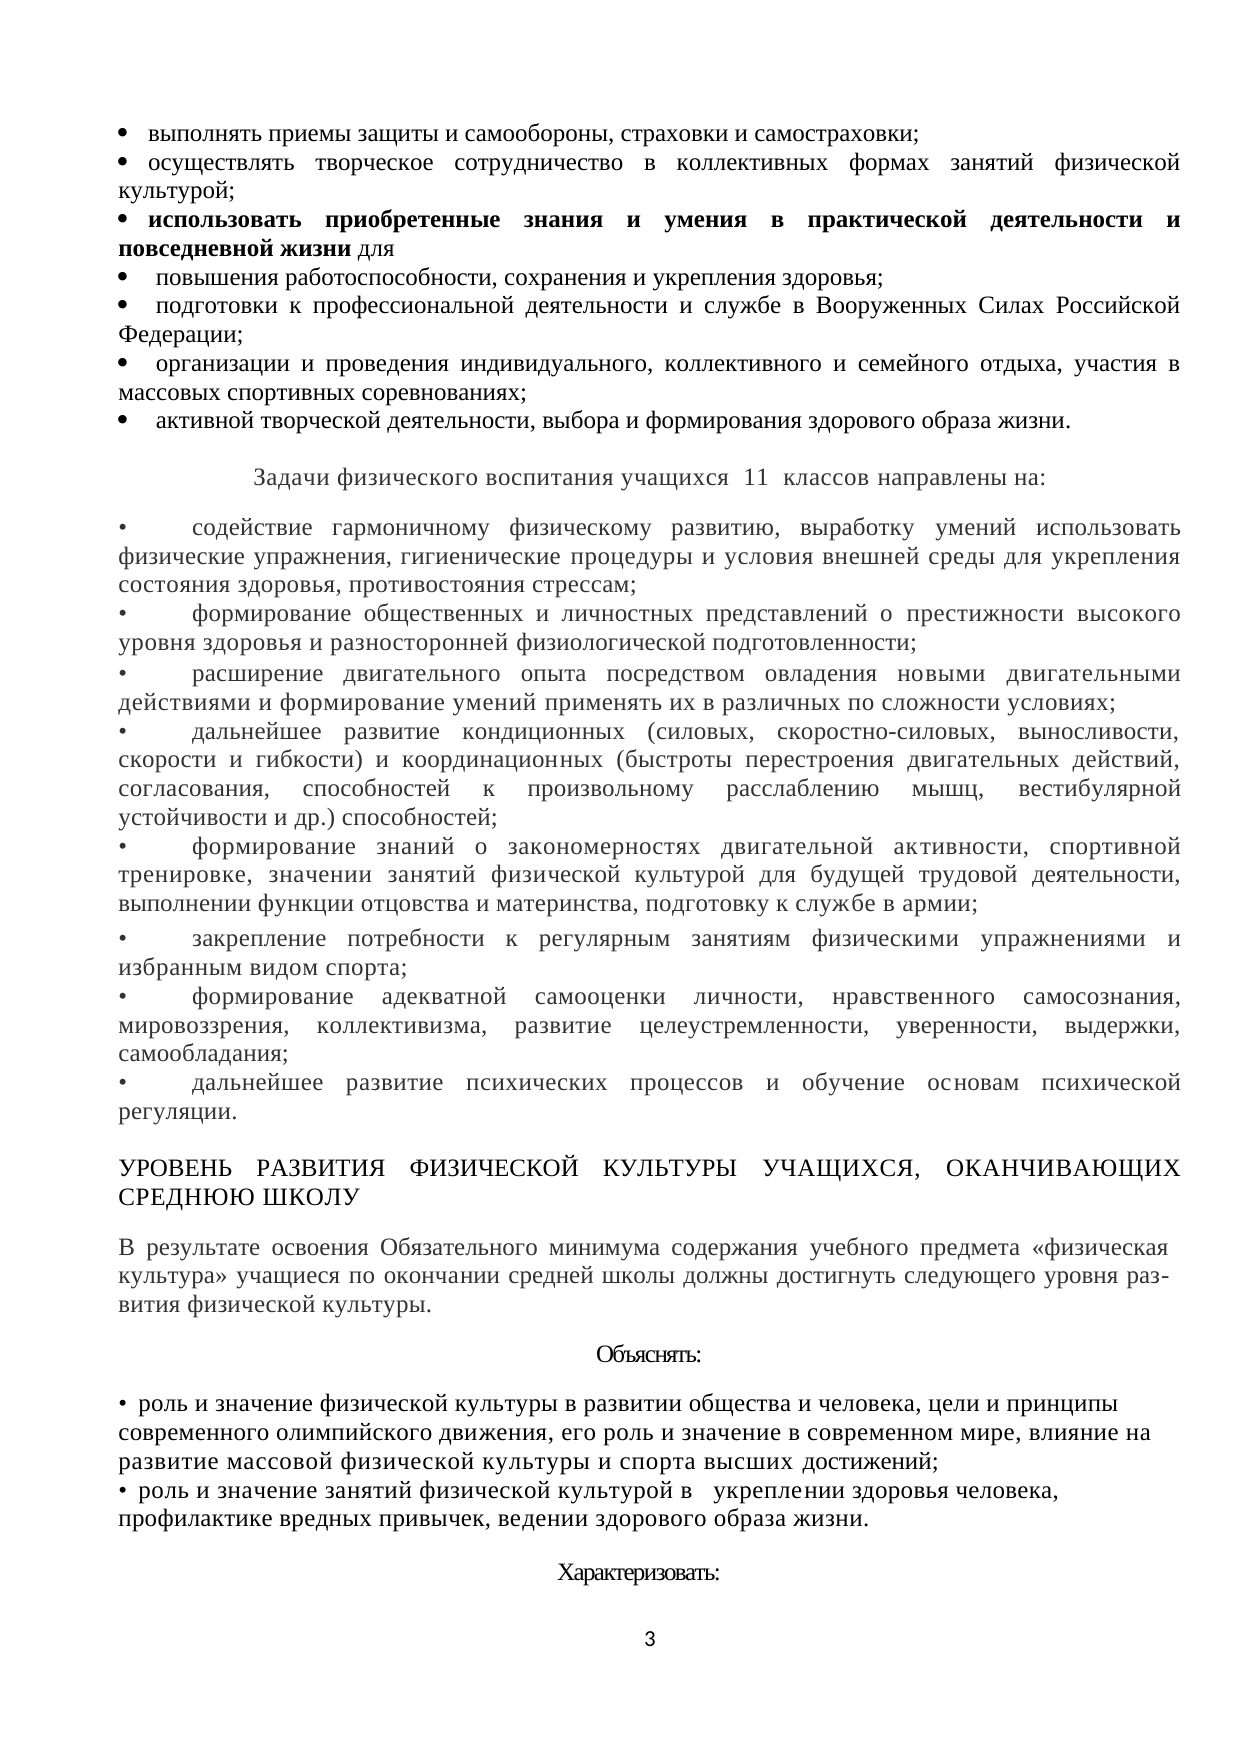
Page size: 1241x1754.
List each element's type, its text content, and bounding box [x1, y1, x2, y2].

list дальнейшее развитие психических процессов и обучение основам психической регуляции. [118, 1067, 1181, 1125]
list активной творческой деятельности, выбора и формирования здорового образа жизни. [118, 406, 1181, 434]
text В результате освоения Обязательного минимума содержания учебного предмета «физическая культура» учащиеся по окончании средней школы должны достигнуть следующего уровня развития физической культуры. [118, 1232, 1169, 1318]
text Объяснять: [118, 1339, 1181, 1368]
text УРОВЕНЬ РАЗВИТИЯ ФИЗИЧЕСКОЙ КУЛЬТУРЫ УЧАЩИХСЯ, ОКАНЧИВАЮЩИХ СРЕДНЮЮ ШКОЛУ [118, 1153, 1181, 1211]
list формирование адекватной самооценки личности, нравственного самосознания, мировоззрения, коллективизма, развитие целеустремленности, уверенности, выдержки, самообладания; [118, 981, 1181, 1067]
list организации и проведения индивидуального, коллективного и семейного отдыха, участия в массовых спортивных соревнованиях; [118, 348, 1181, 406]
list роль и значение занятий физической культурой в укреплении здоровья человека, профилактике вредных привычек, ведении здорового образа жизни. [118, 1475, 1181, 1532]
list осуществлять творческое сотрудничество в коллективных формах занятий физической культурой; [118, 147, 1181, 204]
list дальнейшее развитие кондиционных (силовых, скоростно-силовых, выносливости, скорости и гибкости) и координационных (быстроты перестроения двигательных действий, согласования, способностей к произвольному расслаблению мышц, вестибулярной устойчивости и др.) способностей; [118, 716, 1181, 831]
list закрепление потребности к регулярным занятиям физическими упражнениями и избранным видом спорта; [118, 923, 1181, 981]
list формирование общественных и личностных представлений о престижности высокого уровня здоровья и разносторонней физиологической подготовленности; [118, 598, 1181, 656]
list выполнять приемы защиты и самообороны, страховки и самостраховки; [118, 118, 1181, 147]
list содействие гармоничному физическому развитию, выработку умений использовать физические упражнения, гигиенические процедуры и условия внешней среды для укрепления состояния здоровья, противостояния стрессам; [118, 512, 1181, 598]
text Характеризовать: [118, 1557, 1161, 1586]
list использовать приобретенные знания и умения в практической деятельности и повседневной жизни для [118, 204, 1181, 262]
text Задачи физического воспитания учащихся 11 классов направлены на: [118, 462, 1181, 491]
list подготовки к профессиональной деятельности и службе в Вооруженных Силах Российской Федерации; [118, 291, 1181, 348]
list повышения работоспособности, сохранения и укрепления здоровья; [118, 262, 1181, 291]
list формирование знаний о закономерностях двигательной активности, спортивной тренировке, значении занятий физической культурой для будущей трудовой деятельности, выполнении функции отцовства и материнства, подготовку к службе в армии; [118, 831, 1181, 917]
list роль и значение физической культуры в развитии общества и человека, цели и принципы современного олимпийского движения, его роль и значение в современном мире, влияние на развитие массовой физической культуры и спорта высших достижений; [118, 1388, 1181, 1475]
list расширение двигательного опыта посредством овладения новыми двигательными действиями и формирование умений применять их в различных по сложности условиях; [118, 658, 1181, 716]
